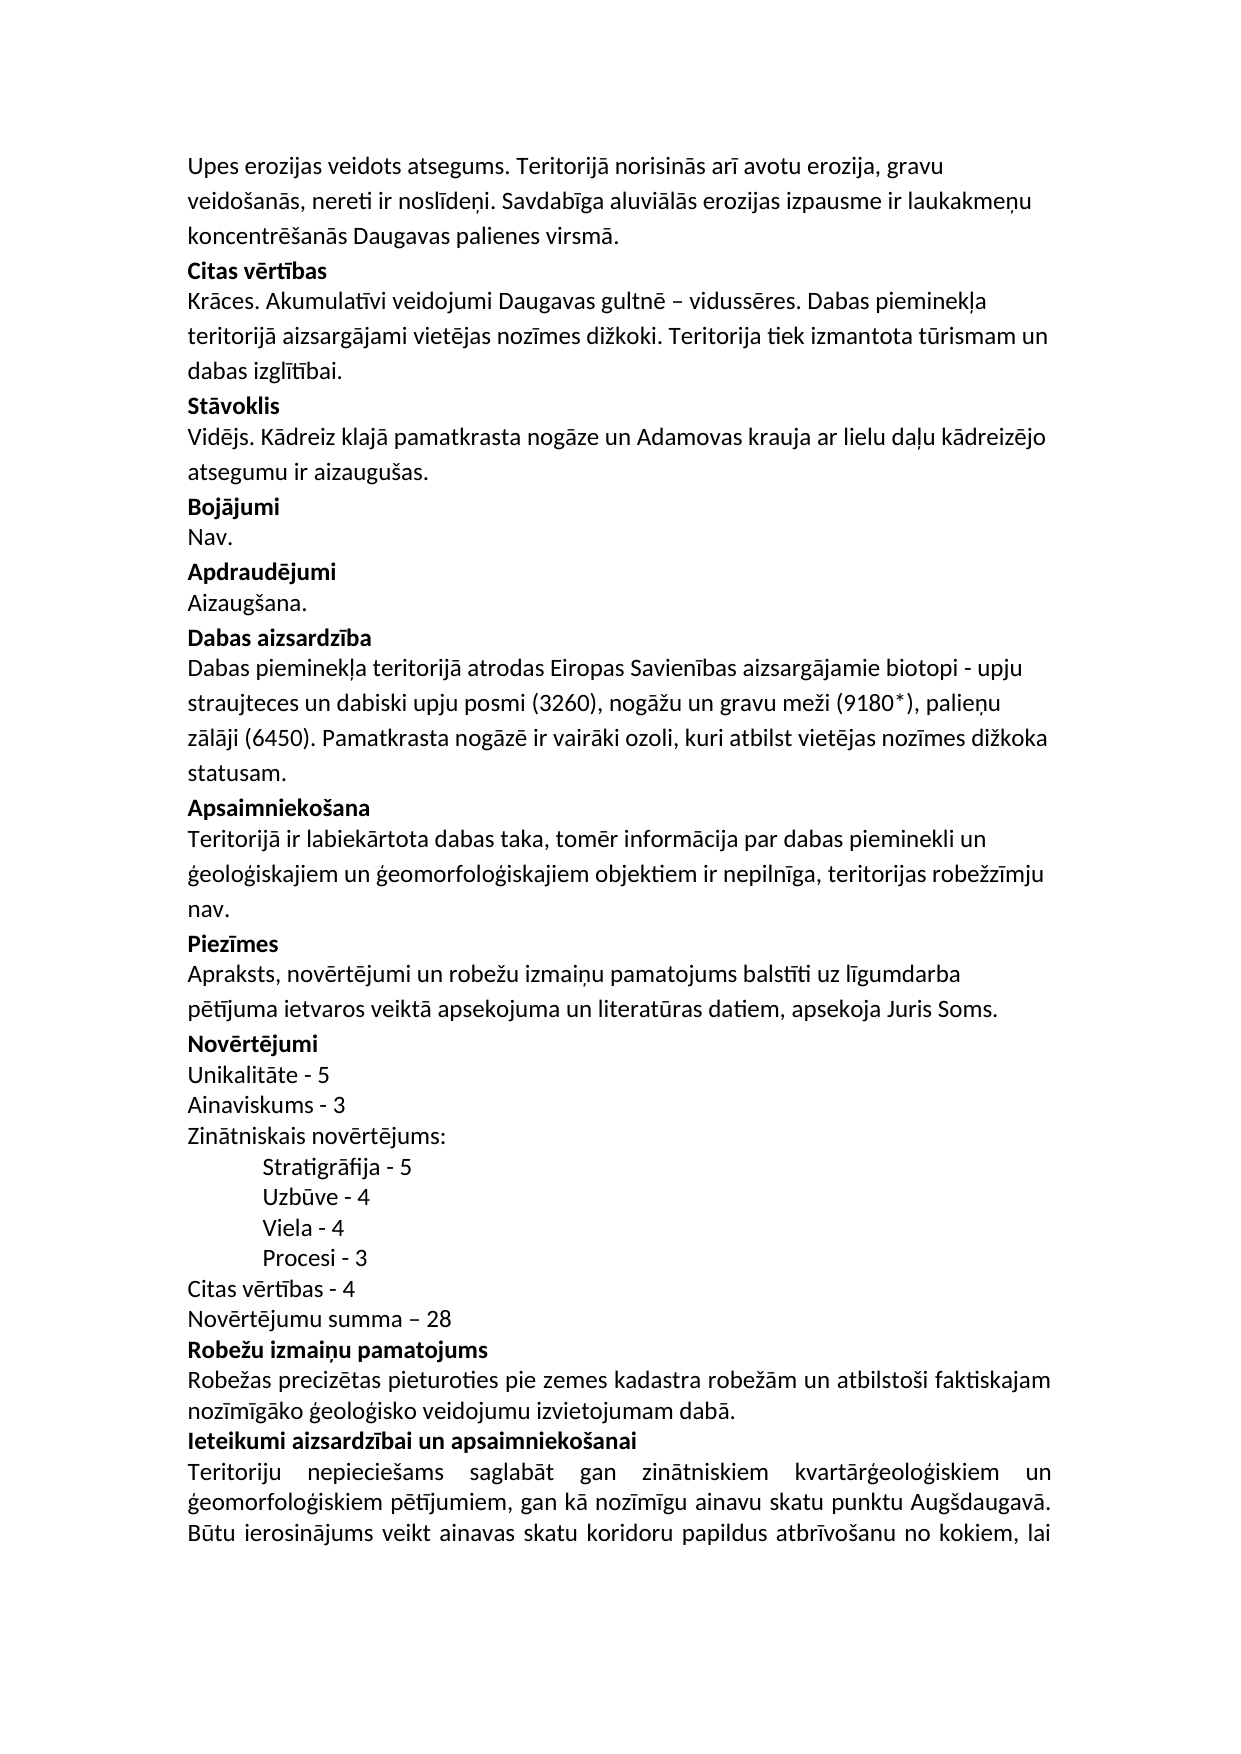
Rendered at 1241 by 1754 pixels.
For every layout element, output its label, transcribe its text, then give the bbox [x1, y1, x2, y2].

text Apsaimniekošana [187, 793, 1053, 823]
text Apdraudējumi [187, 557, 1053, 587]
text Aizaugšana. [187, 587, 1053, 618]
text Stratigrāfija - 5 [187, 1151, 1053, 1181]
text Citas vērtības - 4 [187, 1273, 1053, 1303]
text Citas vērtības [187, 255, 1053, 286]
text Ieteikumi aizsardzībai un apsaimniekošanai [187, 1425, 1053, 1456]
text Robežas precizētas pieturoties pie zemes kadastra robežām un atbilstoši faktiskajam nozīmīgāko ģeoloģisko veidojumu izvietojumam dabā. [187, 1364, 1053, 1425]
text Novērtējumu summa – 28 [187, 1303, 1053, 1334]
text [187, 1456, 1053, 1547]
text Krāces. Akumulatīvi veidojumi Daugavas gultnē – vidussēres. Dabas pieminekļa teritorijā aizsargājami vietējas nozīmes dižkoki. Teritorija tiek izmantota tūrismam un dabas izglītībai. [187, 286, 1053, 386]
text Dabas aizsardzība [187, 622, 1053, 653]
text Ainaviskums - 3 [187, 1090, 1053, 1120]
text Zinātniskais novērtējums: [187, 1120, 1053, 1151]
text Unikalitāte - 5 [187, 1059, 1053, 1090]
text Teritorijā ir labiekārtota dabas taka, tomēr informācija par dabas pieminekli un ģeoloģiskajiem un ģeomorfoloģiskajiem objektiem ir nepilnīga, teritorijas robežzīmju nav. [187, 823, 1053, 924]
text Stāvoklis [187, 391, 1053, 421]
text Piezīmes [187, 928, 1053, 959]
text Procesi - 3 [187, 1242, 1053, 1273]
text Viela - 4 [187, 1212, 1053, 1242]
text Bojājumi [187, 491, 1053, 522]
text Uzbūve - 4 [187, 1181, 1053, 1212]
text Upes erozijas veidots atsegums. Teritorijā norisinās arī avotu erozija, gravu veidošanās, nereti ir noslīdeņi. Savdabīga aluviālās erozijas izpausme ir laukakmeņu koncentrēšanās Daugavas palienes virsmā. [187, 150, 1053, 251]
text Vidējs. Kādreiz klajā pamatkrasta nogāze un Adamovas krauja ar lielu daļu kādreizējo atsegumu ir aizaugušas. [187, 421, 1053, 487]
text Nav. [187, 522, 1053, 552]
text Novērtējumi [187, 1029, 1053, 1059]
text Dabas pieminekļa teritorijā atrodas Eiropas Savienības aizsargājamie biotopi - upju straujteces un dabiski upju posmi (3260), nogāžu un gravu meži (9180*), palieņu zālāji (6450). Pamatkrasta nogāzē ir vairāki ozoli, kuri atbilst vietējas nozīmes dižkoka statusam. [187, 653, 1053, 788]
text Apraksts, novērtējumi un robežu izmaiņu pamatojums balstīti uz līgumdarba pētījuma ietvaros veiktā apsekojuma un literatūras datiem, apsekoja Juris Soms. [187, 959, 1053, 1024]
text Robežu izmaiņu pamatojums [187, 1334, 1053, 1364]
